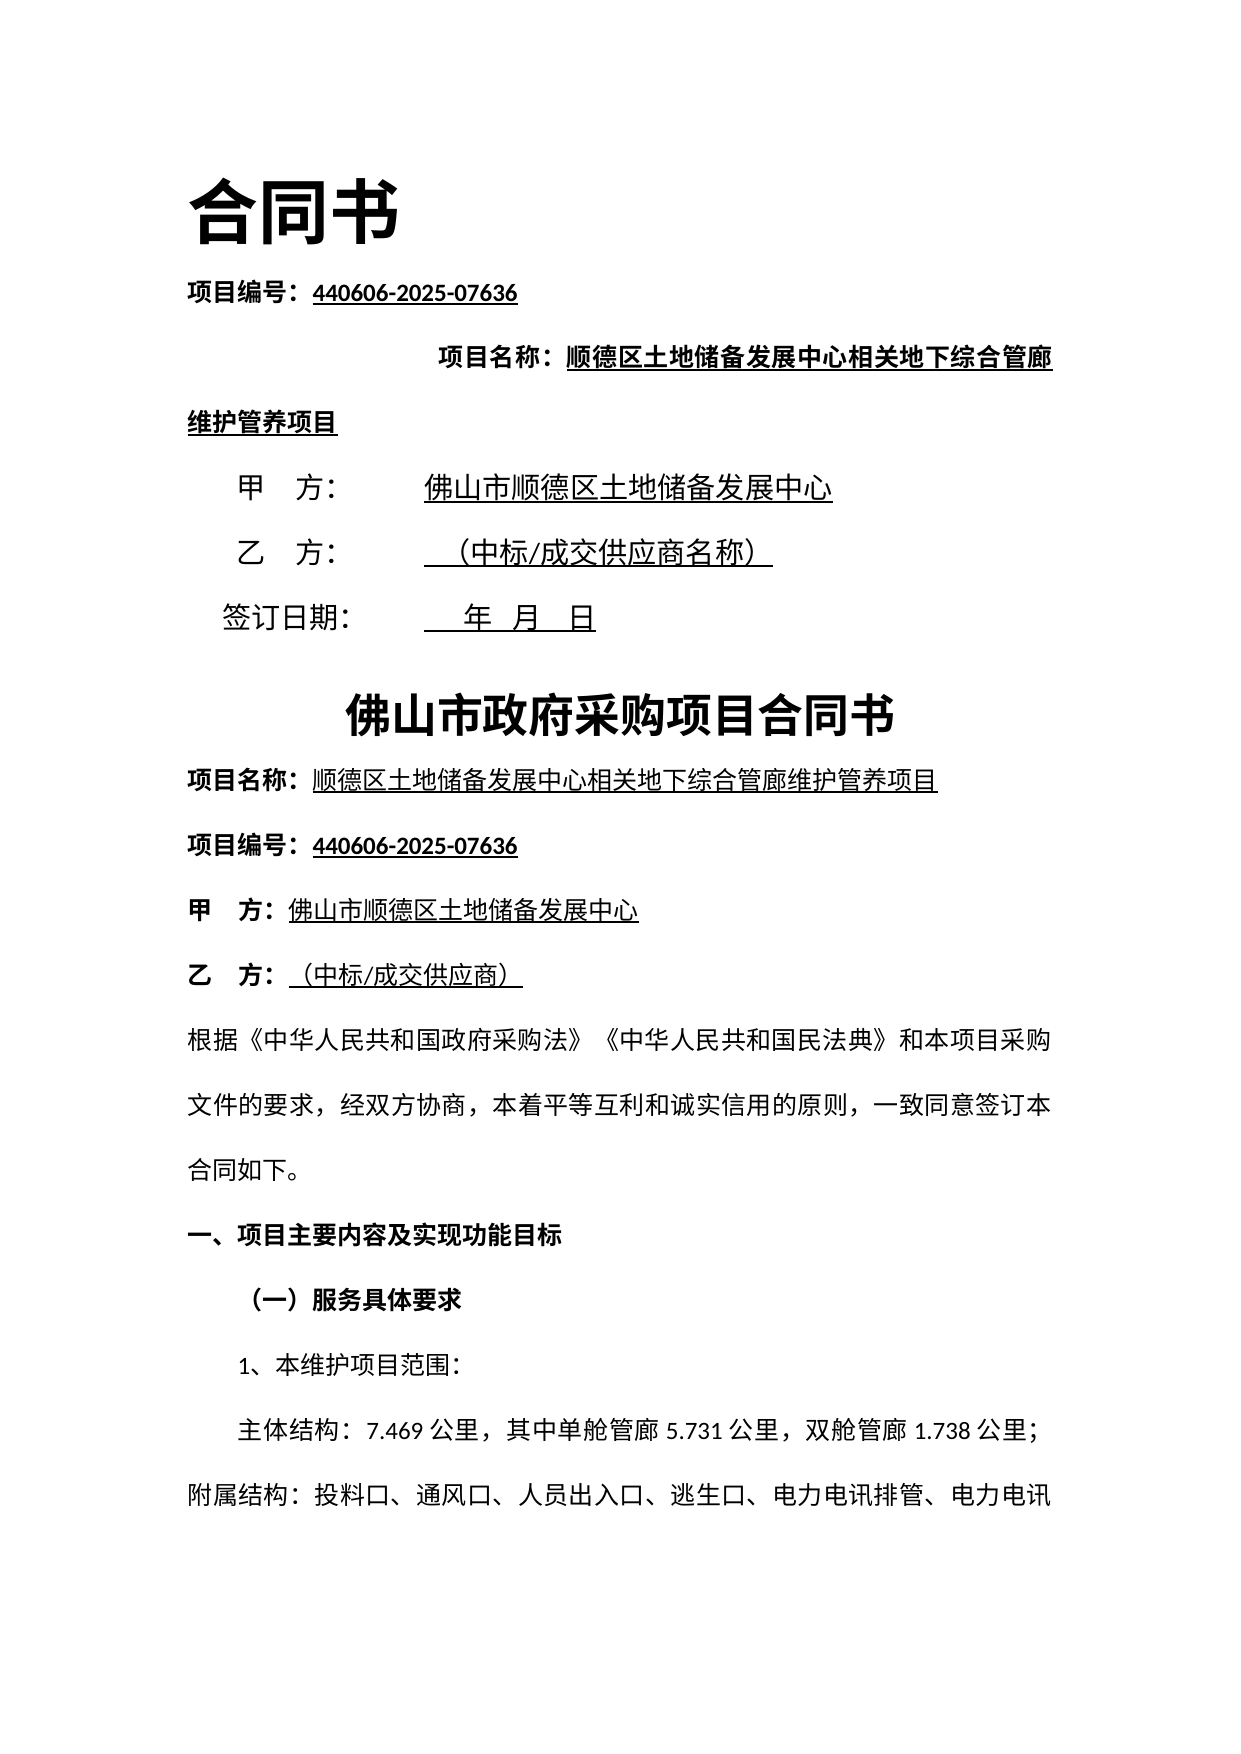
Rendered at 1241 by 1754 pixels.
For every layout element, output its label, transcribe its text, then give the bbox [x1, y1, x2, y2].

table_cell 乙 方： [176, 520, 413, 584]
text 项目名称：顺德区土地储备发展中心相关地下综合管廊维护管养项目 [187, 324, 1053, 454]
text 乙 方：（中标/成交供应商） [187, 942, 1053, 1007]
text 项目编号：440606-2025-07636 [187, 259, 1053, 324]
text 根据《中华人民共和国政府采购法》《中华人民共和国民法典》和本项目采购文件的要求，经双方协商，本着平等互利和诚实信用的原则，一致同意签订本合同如下。 [187, 1007, 1053, 1202]
table_cell 签订日期： [176, 585, 413, 649]
text 1、本维护项目范围： [187, 1332, 1053, 1397]
table_cell （中标/成交供应商名称） [413, 520, 1041, 584]
text 合同书 [187, 162, 1053, 259]
text 一、项目主要内容及实现功能目标 [187, 1202, 1053, 1267]
table_header 佛山市顺德区土地储备发展中心 [413, 455, 1041, 519]
text （一）服务具体要求 [187, 1267, 1053, 1332]
text 佛山市政府采购项目合同书 [187, 682, 1053, 747]
text 项目编号：440606-2025-07636 [187, 812, 1053, 877]
text 甲 方：佛山市顺德区土地储备发展中心 [187, 877, 1053, 942]
text 项目名称：顺德区土地储备发展中心相关地下综合管廊维护管养项目 [187, 747, 1053, 812]
table_header 甲 方： [176, 455, 413, 519]
table_cell 年 月 日 [413, 585, 1041, 649]
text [187, 1397, 1053, 1527]
